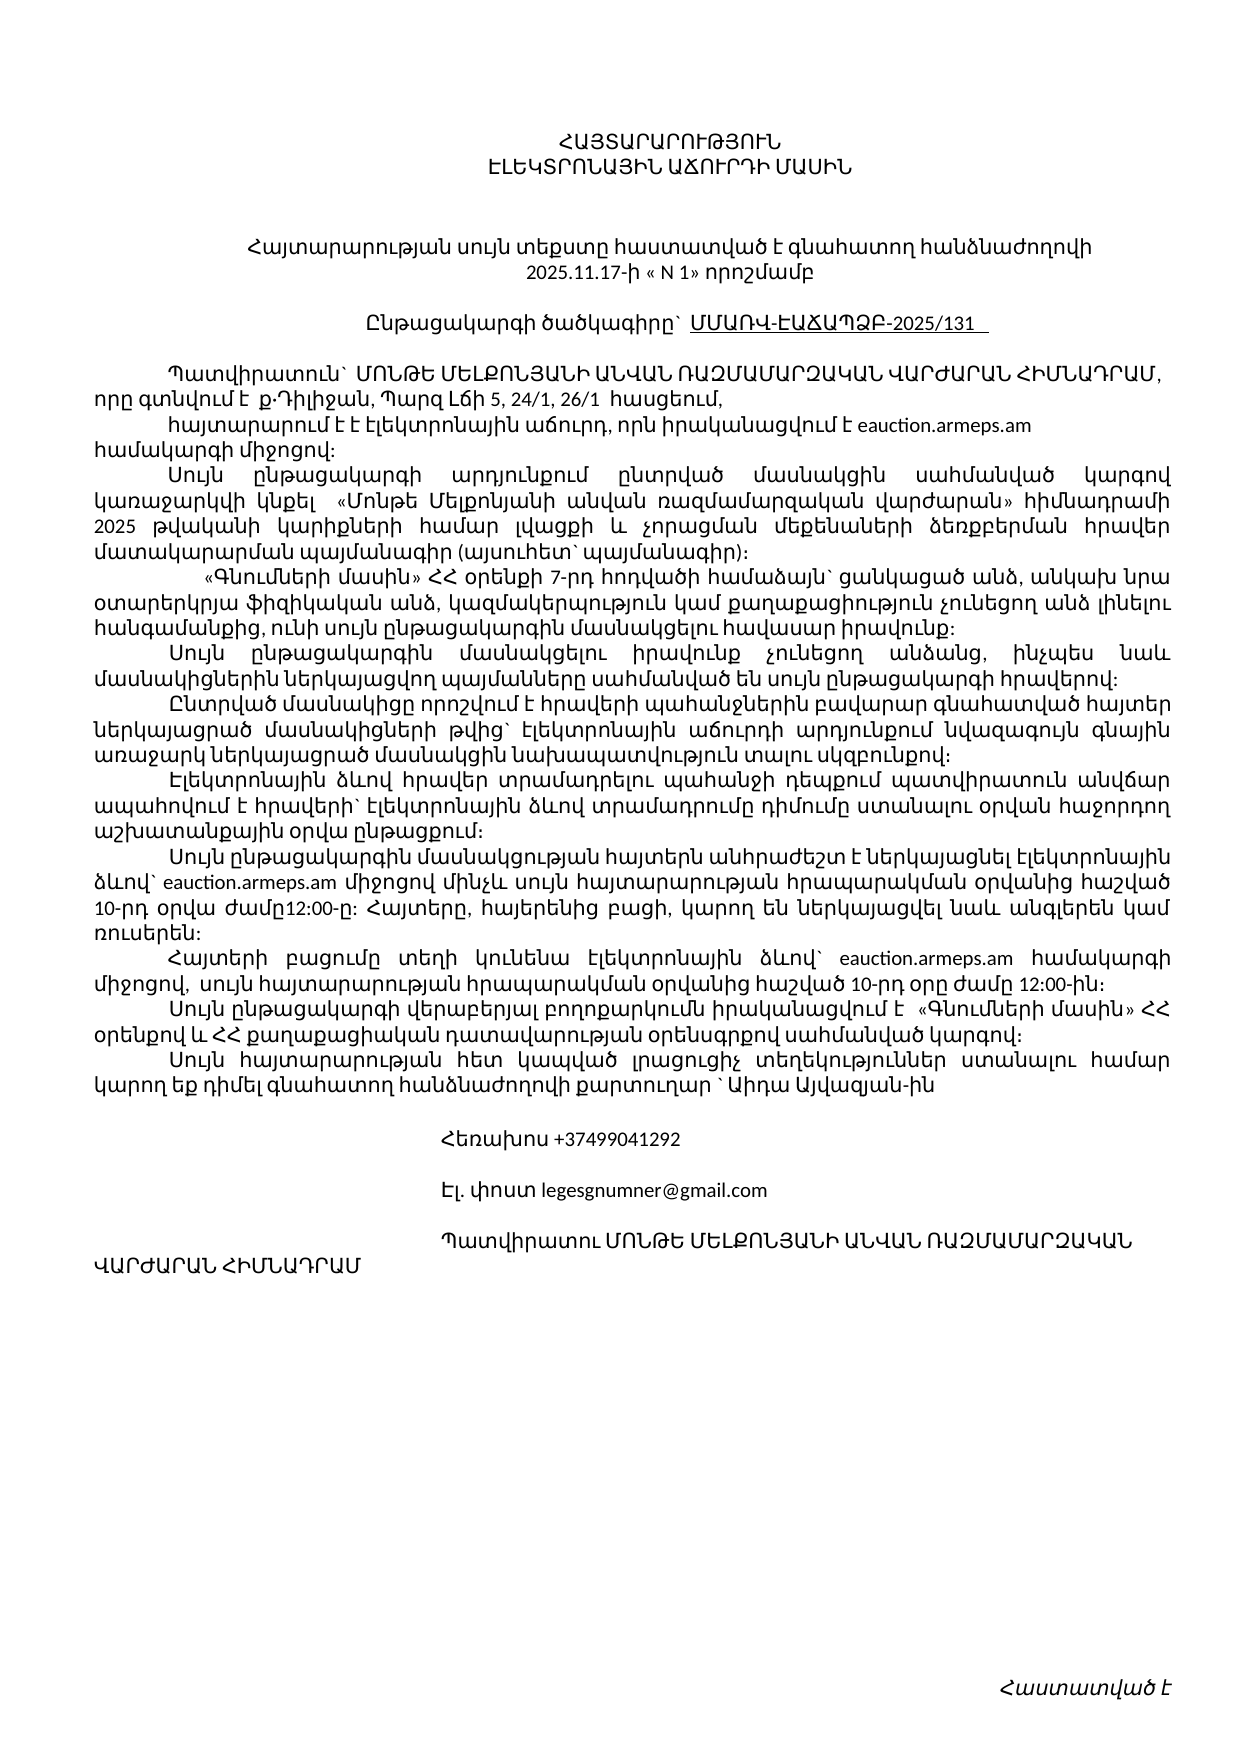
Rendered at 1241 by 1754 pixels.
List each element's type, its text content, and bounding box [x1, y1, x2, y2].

text Սույն ընթացակարգի արդյունքում ընտրված մասնակցին սահմանված կարգով կառաջարկվի կնքել «Մոնթե Մելքոնյանի անվան ռազմամարզական վարժարան» հիմնադրամի 2025 թվականի կարիքների համար լվացքի և չորացման մեքենաների ձեռքբերման հրավեր մատակարարման պայմանագիր (այսուհետ` պայմանագիր)։ [94, 463, 1171, 564]
text Սույն հայտարարության հետ կապված լրացուցիչ տեղեկություններ ստանալու համար կարող եք դիմել գնահատող հանձնաժողովի քարտուղար ` Աիդա Այվազյան-ին [94, 1047, 1171, 1098]
text Ընտրված մասնակիցը որոշվում է հրավերի պահանջներին բավարար գնահատված հայտեր ներկայացրած մասնակիցների թվից` էլեկտրոնային աճուրդի արդյունքում նվազագույն գնային առաջարկ ներկայացրած մասնակցին նախապատվություն տալու սկզբունքով։ [94, 691, 1171, 768]
text «Գնումների մասին» ՀՀ օրենքի 7-րդ հոդվածի համաձայն` ցանկացած անձ, անկախ նրա օտարերկրյա ֆիզիկական անձ, կազմակերպություն կամ քաղաքացիություն չունեցող անձ լինելու հանգամանքից, ունի սույն ընթացակարգին մասնակցելու հավասար իրավունք: [94, 564, 1171, 641]
text Հաստատված է [94, 1675, 1171, 1701]
text Պատվիրատուն` ՄՈՆԹԵ ՄԵԼՔՈՆՅԱՆԻ ԱՆՎԱՆ ՌԱԶՄԱՄԱՐԶԱԿԱՆ ՎԱՐԺԱՐԱՆ ՀԻՄՆԱԴՐԱՄ, որը գտնվում է ք·Դիլիջան, Պարզ Լճի 5, 24/1, 26/1 հասցեում, [94, 361, 1171, 412]
text Հայտարարության սույն տեքստը հաստատված է գնահատող հանձնաժողովի [94, 234, 1171, 259]
text Էլեկտրոնային ձևով հրավեր տրամադրելու պահանջի դեպքում պատվիրատուն անվճար ապահովում է հրավերի` էլեկտրոնային ձևով տրամադրումը դիմումը ստանալու օրվան հաջորդող աշխատանքային օրվա ընթացքում։ [94, 768, 1171, 844]
text Հայտերի բացումը տեղի կունենա էլեկտրոնային ձևով` eauction.armeps.am համակարգի միջոցով, սույն հայտարարության հրապարակման օրվանից հաշված 10-րդ օրը ժամը 12:00-ին։ [94, 946, 1171, 996]
text Ընթացակարգի ծածկագիրը` ՄՄԱՌՎ-ԷԱՃԱՊՁԲ-2025/131 [94, 310, 1171, 336]
text Սույն ընթացակարգի վերաբերյալ բողոքարկումն իրականացվում է «Գնումների մասին» ՀՀ օրենքով և ՀՀ քաղաքացիական դատավարության օրենսգրքով սահմանված կարգով։ [94, 996, 1171, 1047]
text Սույն ընթացակարգին մասնակցելու իրավունք չունեցող անձանց, ինչպես նաև մասնակիցներին ներկայացվող պայմանները սահմանված են սույն ընթացակարգի հրավերով: [94, 641, 1171, 691]
text ՀԱՅՏԱՐԱՐՈՒԹՅՈՒՆ [94, 129, 1171, 154]
text Պատվիրատու ՄՈՆԹԵ ՄԵԼՔՈՆՅԱՆԻ ԱՆՎԱՆ ՌԱԶՄԱՄԱՐԶԱԿԱՆ ՎԱՐԺԱՐԱՆ ՀԻՄՆԱԴՐԱՄ [94, 1228, 1171, 1279]
text ԷԼԵԿՏՐՈՆԱՅԻՆ ԱՃՈՒՐԴԻ ՄԱՍԻՆ [94, 154, 1171, 180]
text հայտարարում է է էլեկտրոնային աճուրդ, որն իրականացվում է eauction.armeps.am համակարգի միջոցով: [94, 412, 1171, 463]
text 2025.11.17 -ի « N 1» որոշմամբ [94, 259, 1171, 285]
text Հեռախոս +37499041292 [94, 1126, 1171, 1152]
text Էլ. փոստ legesgnumner@gmail.com [94, 1177, 1171, 1203]
text Սույն ընթացակարգին մասնակցության հայտերն անհրաժեշտ է ներկայացնել էլեկտրոնային ձևով` eauction.armeps.am միջոցով մինչև սույն հայտարարության հրապարակման օրվանից հաշված 10-րդ օրվա ժամը12:00-ը: Հայտերը, հայերենից բացի, կարող են ներկայացվել նաև անգլերեն կամ ռուսերեն: [94, 844, 1171, 946]
